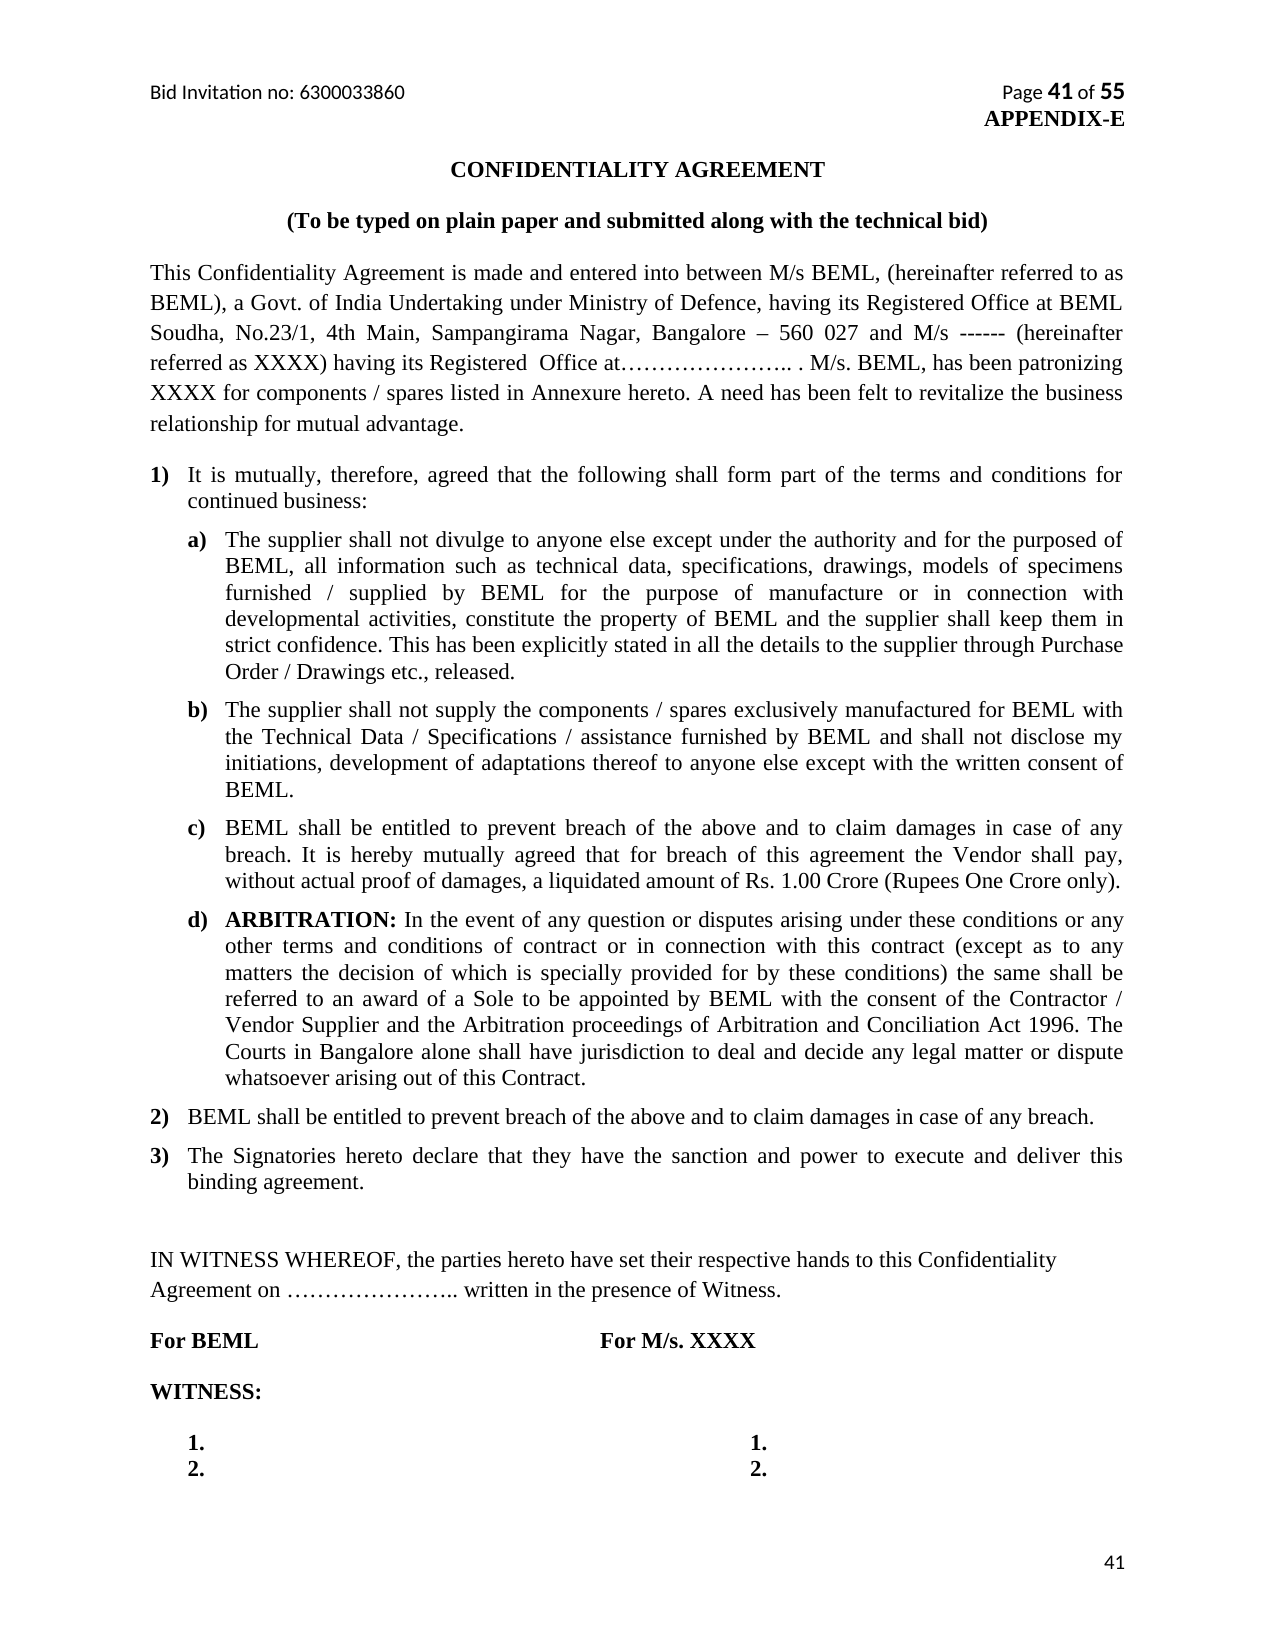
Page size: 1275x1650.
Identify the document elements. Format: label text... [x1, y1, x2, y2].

text CONFIDENTIALITY AGREEMENT [150, 157, 1125, 183]
list 1. [187, 1429, 1125, 1455]
text (To be typed on plain paper and submitted along with the technical bid) [150, 208, 1125, 234]
list The Signatories hereto declare that they have the sanction and power to execute and deliver this binding agreement. [150, 1142, 1125, 1194]
text IN WITNESS WHEREOF, the parties hereto have set their respective hands to this Confidentiality Agreement on ………………….. written in the presence of Witness. [150, 1246, 1125, 1302]
text This Confidentiality Agreement is made and entered into between M/s BEML, (hereinafter referred to as BEML), a Govt. of India Undertaking under Ministry of Defence, having its Registered Office at BEML Soudha, No.23/1, 4th Main, Sampangirama Nagar, Bangalore – 560 027 and M/s ------ (hereinafter referred as XXXX) having its Registered Office at………………….. . M/s. BEML, has been patronizing XXXX for components / spares listed in Annexure hereto. A need has been felt to revitalize the business relationship for mutual advantage. [150, 259, 1125, 436]
list BEML shall be entitled to prevent breach of the above and to claim damages in case of any breach. [150, 1103, 1125, 1129]
list ARBITRATION: In the event of any question or disputes arising under these conditions or any other terms and conditions of contract or in connection with this contract (except as to any matters the decision of which is specially provided for by these conditions) the same shall be referred to an award of a Sole to be appointed by BEML with the consent of the Contractor / Vendor Supplier and the Arbitration proceedings of Arbitration and Conciliation Act 1996. The Courts in Bangalore alone shall have jurisdiction to deal and decide any legal matter or dispute whatsoever arising out of this Contract. [187, 906, 1125, 1091]
list The supplier shall not divulge to anyone else except under the authority and for the purposed of BEML, all information such as technical data, specifications, drawings, models of specimens furnished / supplied by BEML for the purpose of manufacture or in connection with developmental activities, constitute the property of BEML and the supplier shall keep them in strict confidence. This has been explicitly stated in all the details to the supplier through Purchase Order / Drawings etc., released. [187, 526, 1125, 684]
text For BEML For M/s. XXXX [150, 1327, 1125, 1353]
list 2. [187, 1455, 1125, 1482]
text APPENDIX-E [150, 106, 1125, 132]
list BEML shall be entitled to prevent breach of the above and to claim damages in case of any breach. It is hereby mutually agreed that for breach of this agreement the Vendor shall pay, without actual proof of damages, a liquidated amount of Rs. 1.00 Crore (Rupees One Crore only). [187, 814, 1125, 893]
list It is mutually, therefore, agreed that the following shall form part of the terms and conditions for continued business: [150, 461, 1125, 513]
text WITNESS: [150, 1378, 1125, 1404]
list The supplier shall not supply the components / spares exclusively manufactured for BEML with the Technical Data / Specifications / assistance furnished by BEML and shall not disclose my initiations, development of adaptations thereof to anyone else except with the written consent of BEML. [187, 697, 1125, 802]
